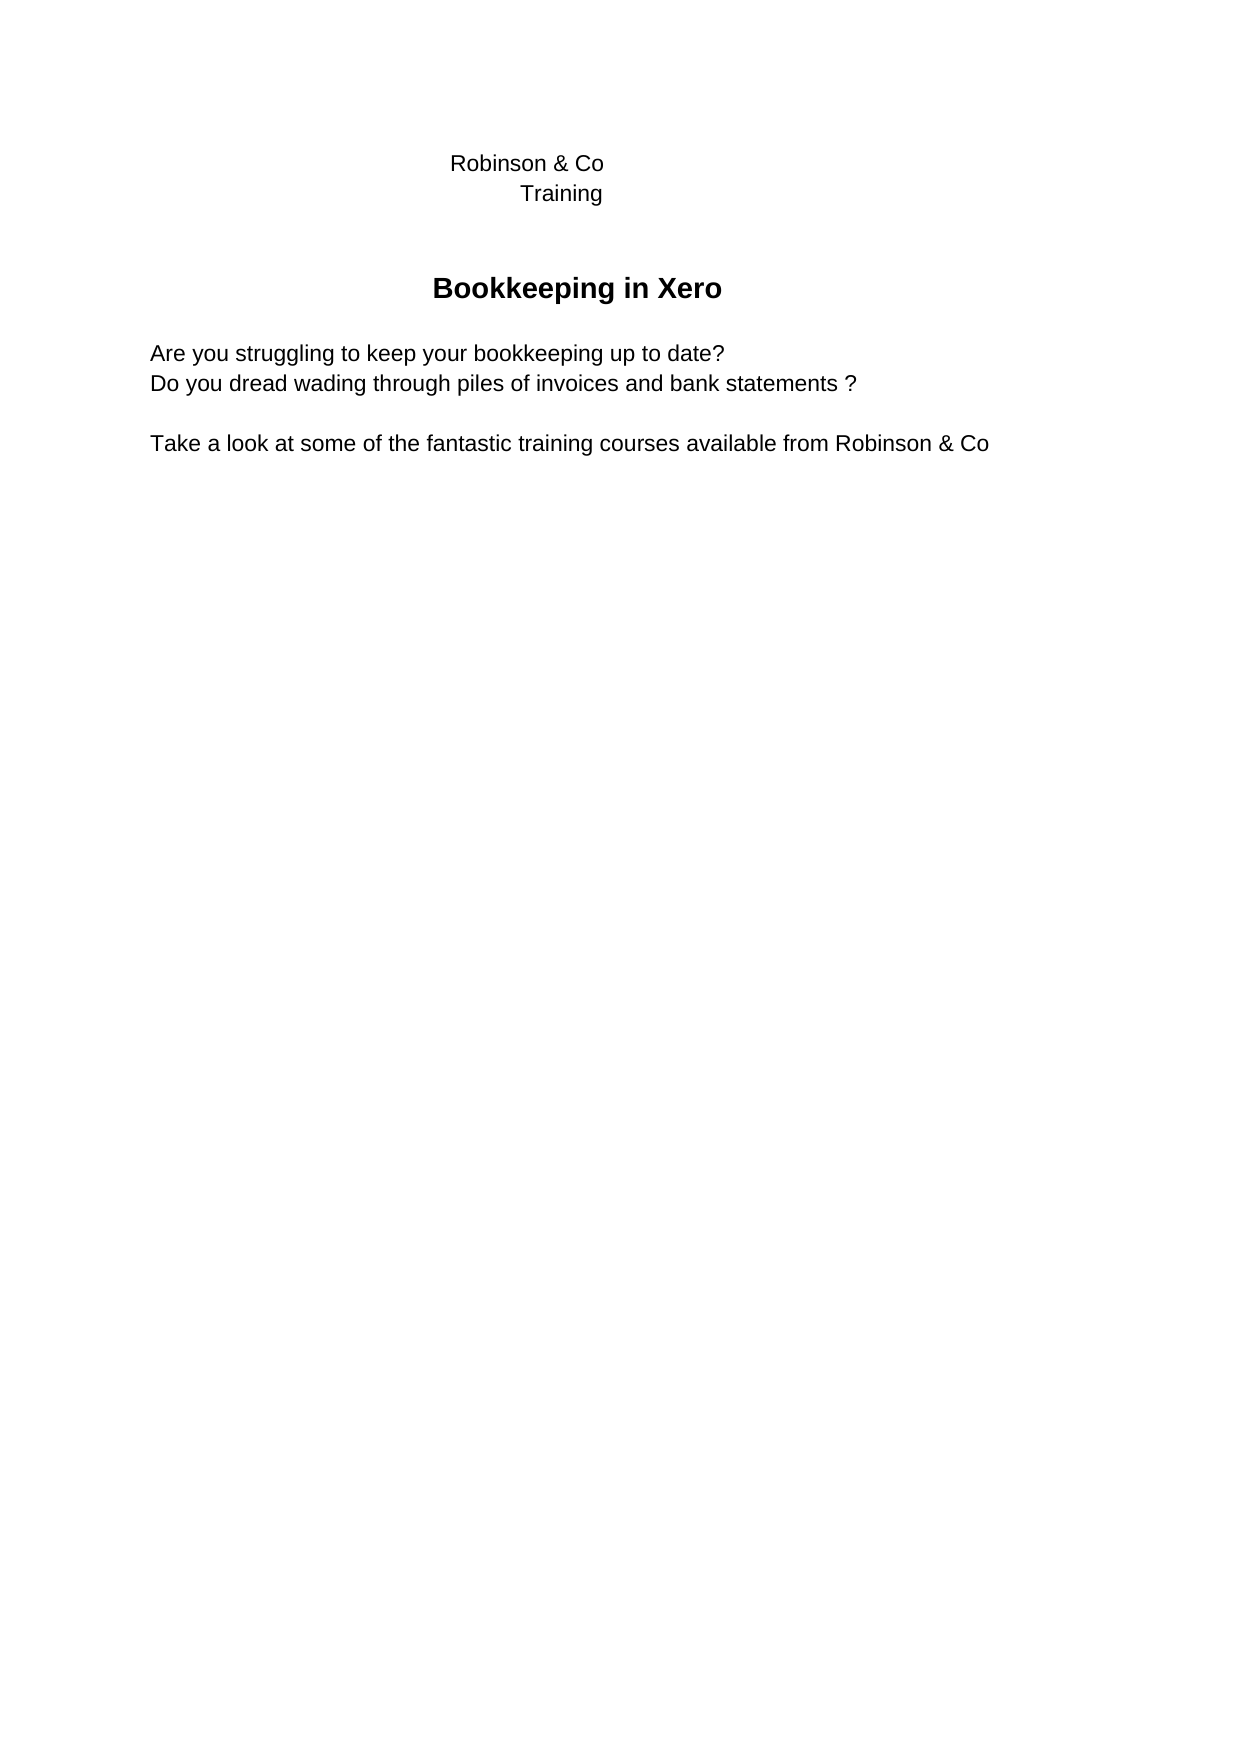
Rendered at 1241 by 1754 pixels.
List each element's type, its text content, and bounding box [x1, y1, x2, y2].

text Robinson & Co [375, 150, 1090, 176]
text Take a look at some of the fantastic training courses available from Robinson & Co [150, 430, 1090, 457]
text Do you dread wading through piles of invoices and bank statements ? [150, 370, 1090, 396]
text Training [375, 180, 1090, 207]
text Bookkeeping in Xero [375, 271, 1090, 304]
text Are you struggling to keep your bookkeeping up to date? [150, 339, 1090, 366]
